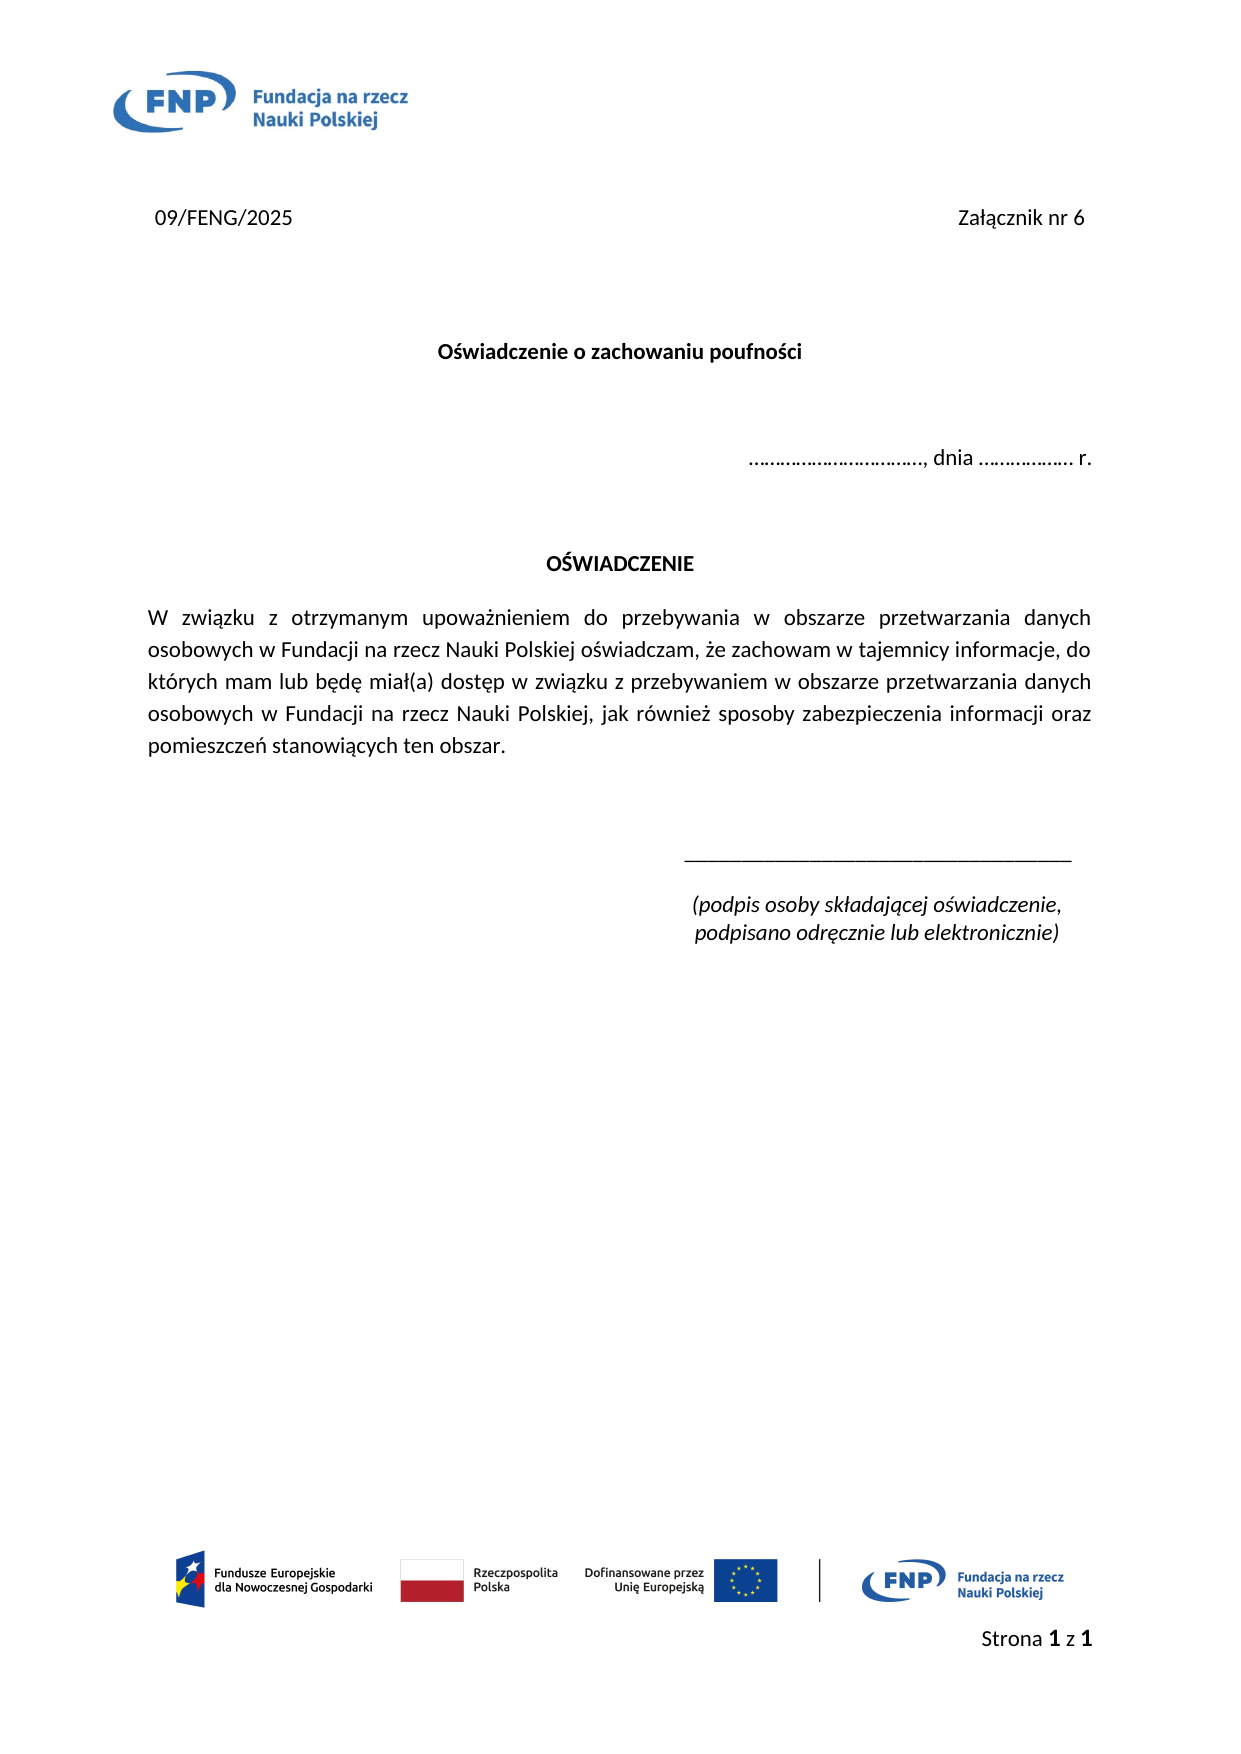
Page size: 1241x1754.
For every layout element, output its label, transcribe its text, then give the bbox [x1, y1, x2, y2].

picture [4, 0, 410, 135]
text __________________________________ [664, 837, 1093, 865]
text Oświadczenie o zachowaniu poufności [148, 337, 1093, 366]
text 09/FENG/2025 Załącznik nr 6 [148, 203, 1093, 231]
text ……………………………, dnia ……………… r. [148, 443, 1093, 472]
text (podpis osoby składającej oświadczenie, [664, 890, 1093, 918]
picture [162, 1537, 1078, 1622]
text OŚWIADCZENIE [148, 549, 1093, 578]
text W związku z otrzymanym upoważnieniem do przebywania w obszarze przetwarzania danych osobowych w Fundacji na rzecz Nauki Polskiej oświadczam, że zachowam w tajemnicy informacje, do których mam lub będę miał(a) dostęp w związku z przebywaniem w obszarze przetwarzania danych osobowych w Fundacji na rzecz Nauki Polskiej, jak również sposoby zabezpieczenia informacji oraz pomieszczeń stanowiących ten obszar. [148, 603, 1093, 759]
text podpisano odręcznie lub elektronicznie) [664, 918, 1093, 946]
